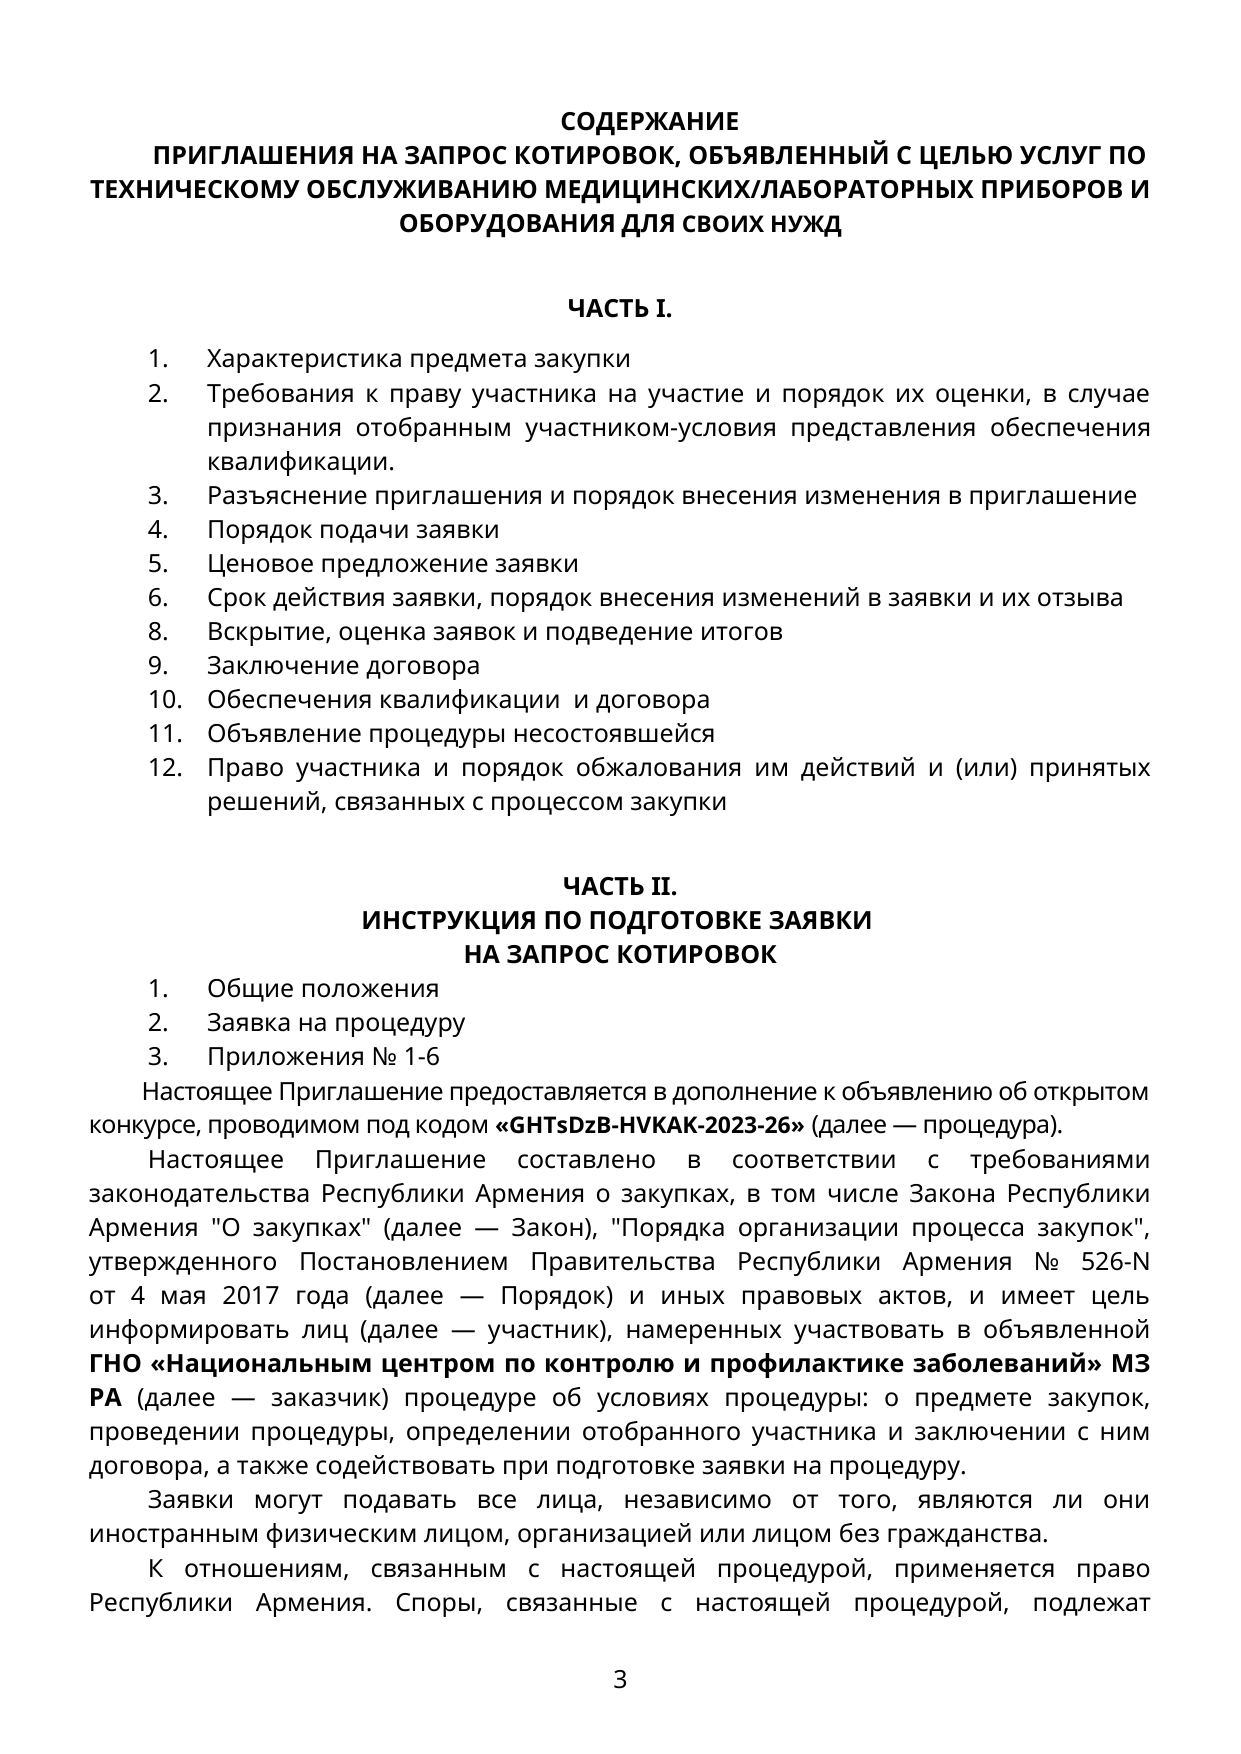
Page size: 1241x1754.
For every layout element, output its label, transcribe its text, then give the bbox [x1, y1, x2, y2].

text ПРИГЛАШЕНИЯ НА ЗАПРОС КОТИРОВОК, ОБЪЯВЛЕННЫЙ С ЦЕЛЬЮ УСЛУГ ПО ТЕХНИЧЕСКОМУ ОБСЛУЖИВАНИЮ МЕДИЦИНСКИХ/ЛАБОРАТОРНЫХ ПРИБОРОВ И ОБОРУДОВАНИЯ ДЛЯ СВОИХ НУЖД [89, 137, 1152, 240]
text 1. Общие положения [148, 971, 1152, 1005]
text 11. Объявление процедуры несостоявшейся [148, 716, 1152, 750]
text 5. Ценовое предложение заявки [148, 546, 1152, 579]
text 3. Разъяснение приглашения и порядок внесения изменения в приглашение [148, 477, 1152, 511]
text СОДЕРЖАНИЕ [89, 103, 1152, 137]
text 10. Обеспечения квалификации и договора [148, 682, 1152, 716]
text 9. Заключение договора [148, 648, 1152, 682]
text 2. Требования к праву участника на участие и порядок их оценки, в случае признания отобранным участником-условия представления обеспечения квалификации. [148, 375, 1152, 477]
text ЧАСТЬ II. [89, 869, 1152, 903]
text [89, 1550, 1152, 1618]
text 8. Вскрытие, оценка заявок и подведение итогов [148, 614, 1152, 648]
text 6. Срок действия заявки, порядок внесения изменений в заявки и их отзыва [148, 579, 1152, 614]
text 2. Заявка на процедуру [148, 1005, 1152, 1039]
text 12. Право участника и порядок обжалования им действий и (или) принятых решений, связанных с процессом закупки [148, 750, 1152, 818]
text 1. Характеристика предмета закупки [148, 341, 1152, 375]
text ЧАСТЬ I. [89, 290, 1152, 324]
text Настоящее Приглашение составлено в соответствии с требованиями законодательства Республики Армения о закупках, в том числе Закона Республики Армения "О закупках" (далее — Закон), "Порядка организации процесса закупок", утвержденного Постановлением Правительства Республики Армения № 526-N от 4 мая 2017 года (далее — Порядок) и иных правовых актов, и имеет цель информировать лиц (далее — участник), намеренных участвовать в объявленной ГНО «Национальным центром по контролю и профилактике заболеваний» МЗ РА (далее — заказчик) процедуре об условиях процедуры: о предмете закупок, проведении процедуры, определении отобранного участника и заключении с ним договора, а также содействовать при подготовке заявки на процедуру. [89, 1141, 1152, 1482]
text Заявки могут подавать все лица, независимо от того, являются ли они иностранным физическим лицом, организацией или лицом без гражданства. [89, 1482, 1152, 1550]
text ИНСТРУКЦИЯ ПО ПОДГОТОВКЕ ЗАЯВКИ НА ЗАПРОС КОТИРОВОК [89, 903, 1152, 971]
text Настоящее Приглашение предоставляется в дополнение к объявлению об открытом конкурсе, проводимом под кодом «GHTsDzB-HVKAK-2023-26» (далее — процедура). [89, 1073, 1152, 1141]
text 3. Приложения № 1-6 [148, 1039, 1152, 1073]
text 4. Порядок подачи заявки [148, 511, 1152, 546]
